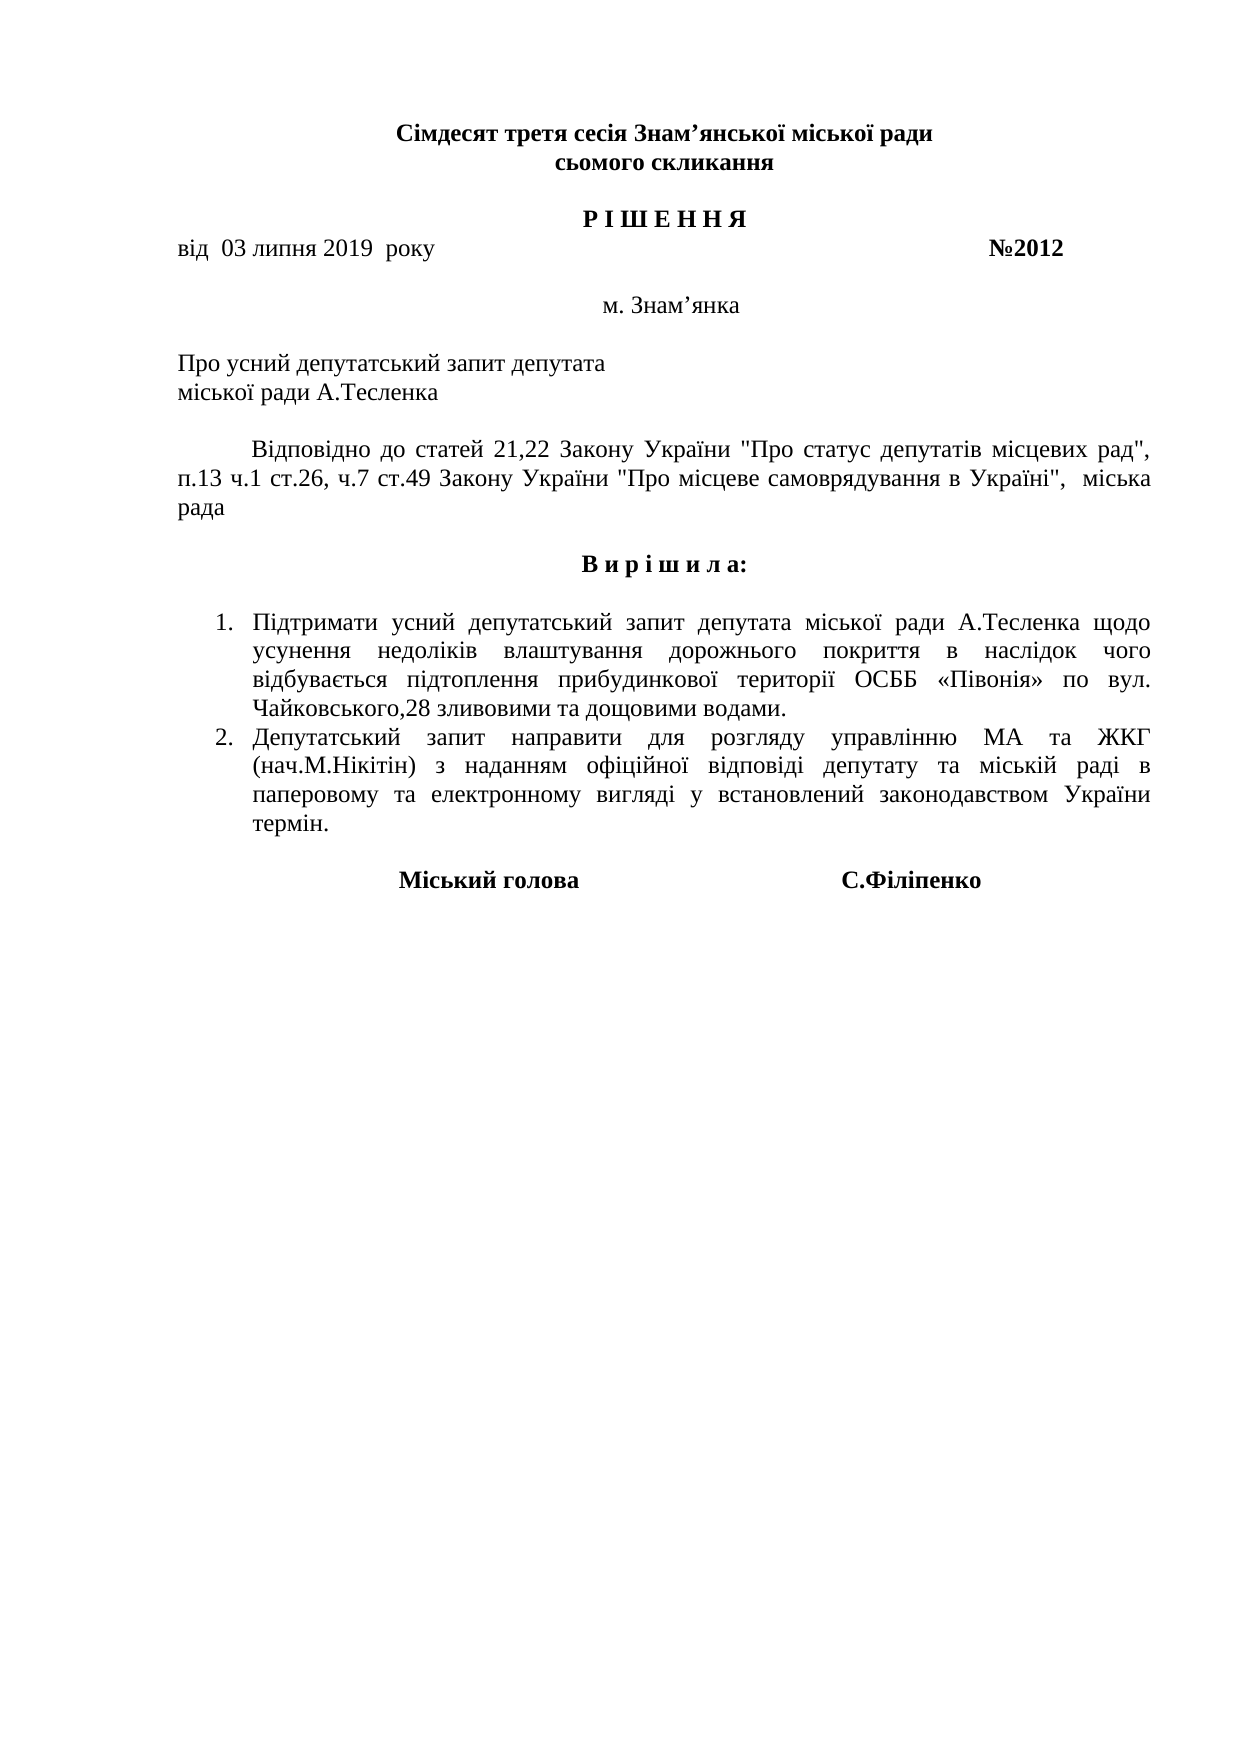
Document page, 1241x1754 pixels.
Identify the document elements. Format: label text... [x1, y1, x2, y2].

text Відповідно до статей 21,22 Закону України "Про статус депутатів місцевих рад", п.13 ч.1 ст.26, ч.7 ст.49 Закону України "Про місцеве самоврядування в Україні", міська рада [177, 434, 1152, 521]
list Депутатський запит направити для розгляду управлінню МА та ЖКГ (нач.М.Нікітін) з наданням офіційної відповіді депутату та міській раді в паперовому та електронному вигляді у встановлений законодавством України термін. [215, 722, 1152, 837]
title Сімдесят третя сесія Знам’янської міської ради [177, 118, 1152, 147]
text Р І Ш Е Н Н Я [177, 204, 1152, 233]
text м. Знам’янка [472, 291, 1152, 319]
text Міський голова С.Філіпенко [325, 866, 1152, 894]
text Про усний депутатський запит депутата [177, 348, 1152, 377]
text від 03 липня 2019 року №2012 [177, 233, 1152, 262]
text міської ради А.Тесленка [177, 377, 1152, 406]
text В и р і ш и л а: [177, 549, 1152, 578]
list Підтримати усний депутатський запит депутата міської ради А.Тесленка щодо усунення недоліків влаштування дорожнього покриття в наслідок чого відбувається підтоплення прибудинкової території ОСББ «Півонія» по вул. Чайковського,28 зливовими та дощовими водами. [215, 607, 1152, 722]
text сьомого скликання [177, 147, 1152, 176]
